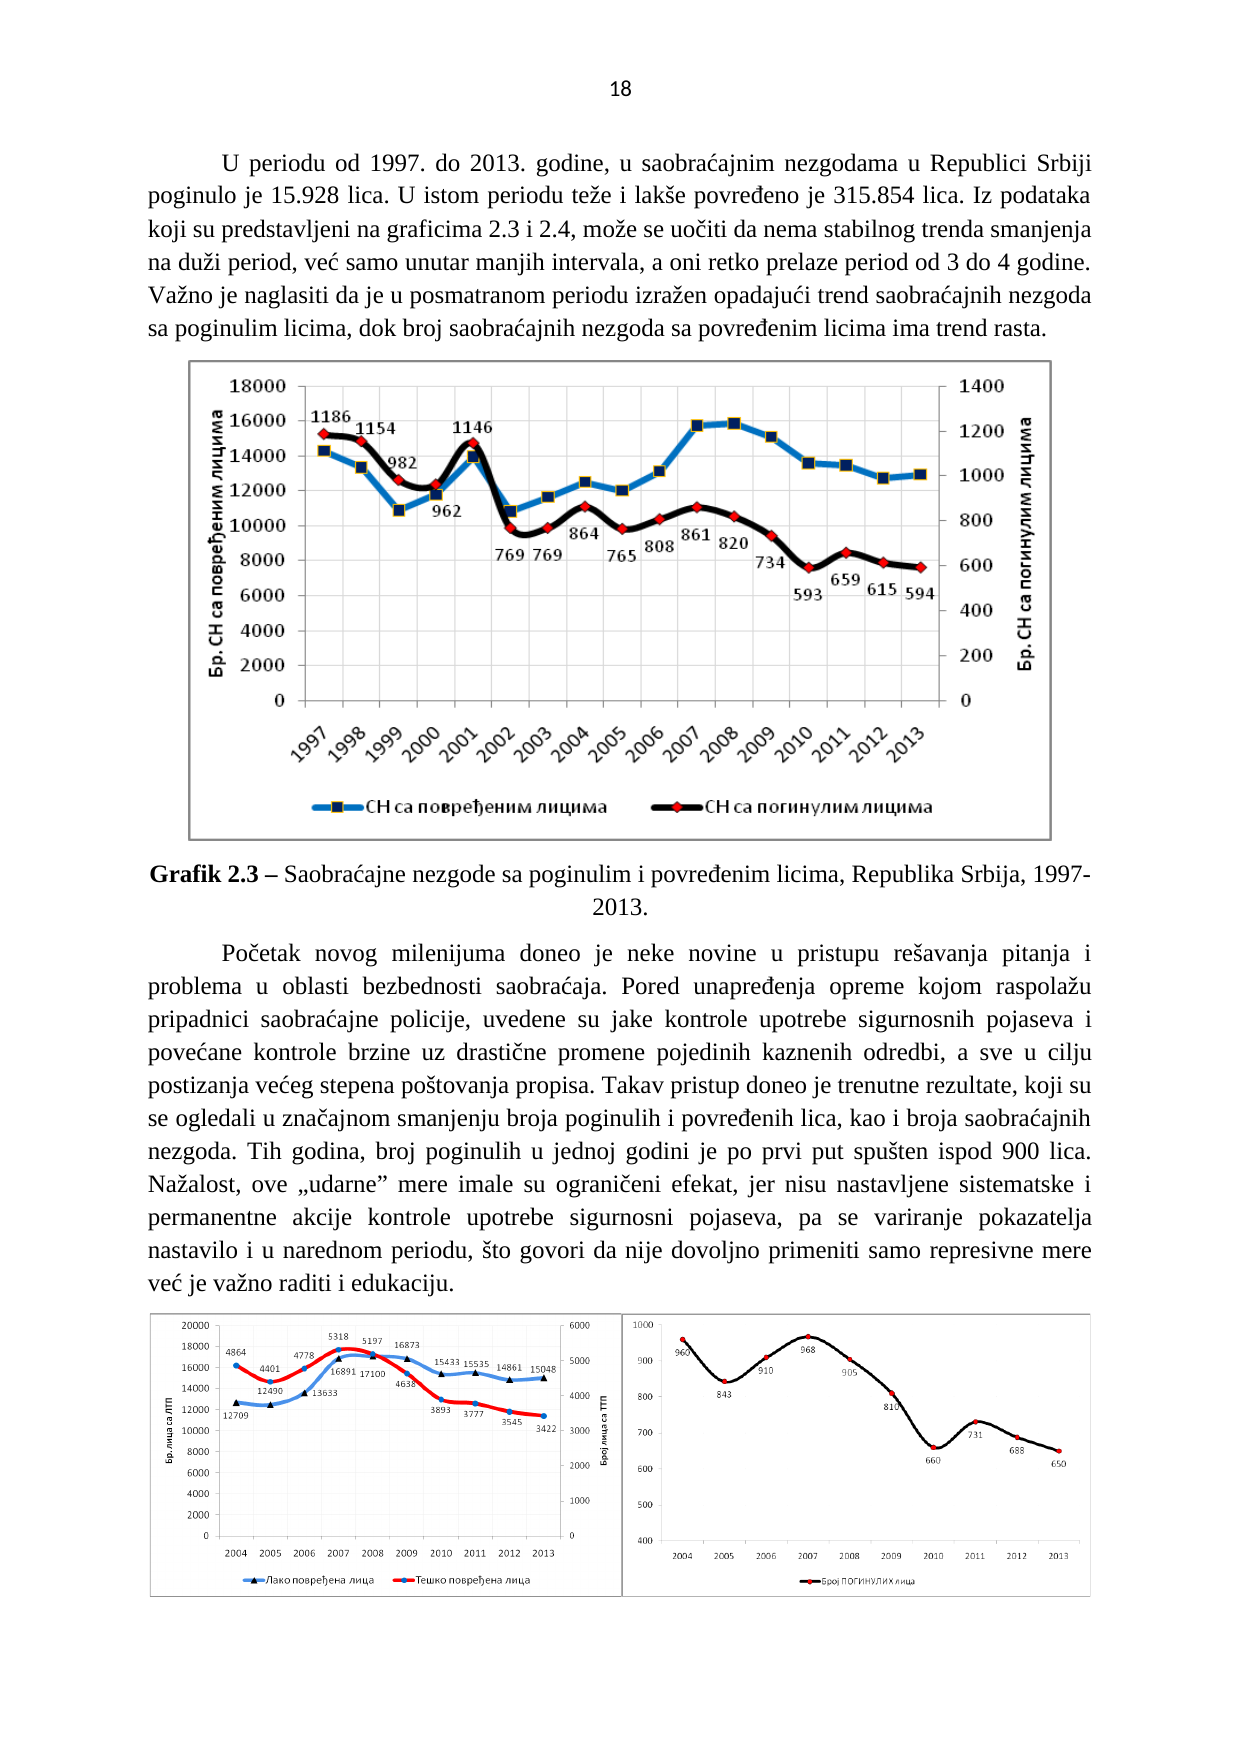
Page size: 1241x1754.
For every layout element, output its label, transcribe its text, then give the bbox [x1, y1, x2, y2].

picture [149, 1313, 1091, 1597]
picture [186, 358, 1054, 843]
text Grafik 2.3 – Saobraćajne nezgode sa poginulim i povređenim licima, Republika Srbija, 1997-2013. [148, 859, 1093, 921]
text Početak novog milenijuma doneo je neke novine u pristupu rešavanja pitanja i problema u oblasti bezbednosti saobraćaja. Pored unapređenja opreme kojom raspolažu pripadnici saobraćajne policije, uvedene su jake kontrole upotrebe sigurnosnih pojaseva i povećane kontrole brzine uz drastične promene pojedinih kaznenih odredbi, a sve u cilju postizanja većeg stepena poštovanja propisa. Takav pristup doneo je trenutne rezultate, koji su se ogledali u značajnom smanjenju broja poginulih i povređenih lica, kao i broja saobraćajnih nezgoda. Tih godina, broj poginulih u jednoj godini je po prvi put spušten ispod 900 lica. Nažalost, ove „udarne” mere imale su ograničeni efekat, jer nisu nastavljene sistematske i permanentne akcije kontrole upotrebe sigurnosni pojaseva, pa se variranje pokazatelja nastavilo i u narednom periodu, što govori da nije dovoljno primeniti samo represivne mere već je važno raditi i edukaciju. [148, 938, 1093, 1297]
text U periodu od 1997. do 2013. godine, u saobraćajnim nezgodama u Republici Srbiji poginulo je 15.928 lica. U istom periodu teže i lakše povređeno je 315.854 lica. Iz podataka koji su predstavljeni na graficima 2.3 i 2.4, može se uočiti da nema stabilnog trenda smanjenja na duži period, već samo unutar manjih intervala, a oni retko prelaze period od 3 do 4 godine. Važno je naglasiti da je u posmatranom periodu izražen opadajući trend saobraćajnih nezgoda sa poginulim licima, dok broj saobraćajnih nezgoda sa povređenim licima ima trend rasta. [148, 148, 1093, 341]
